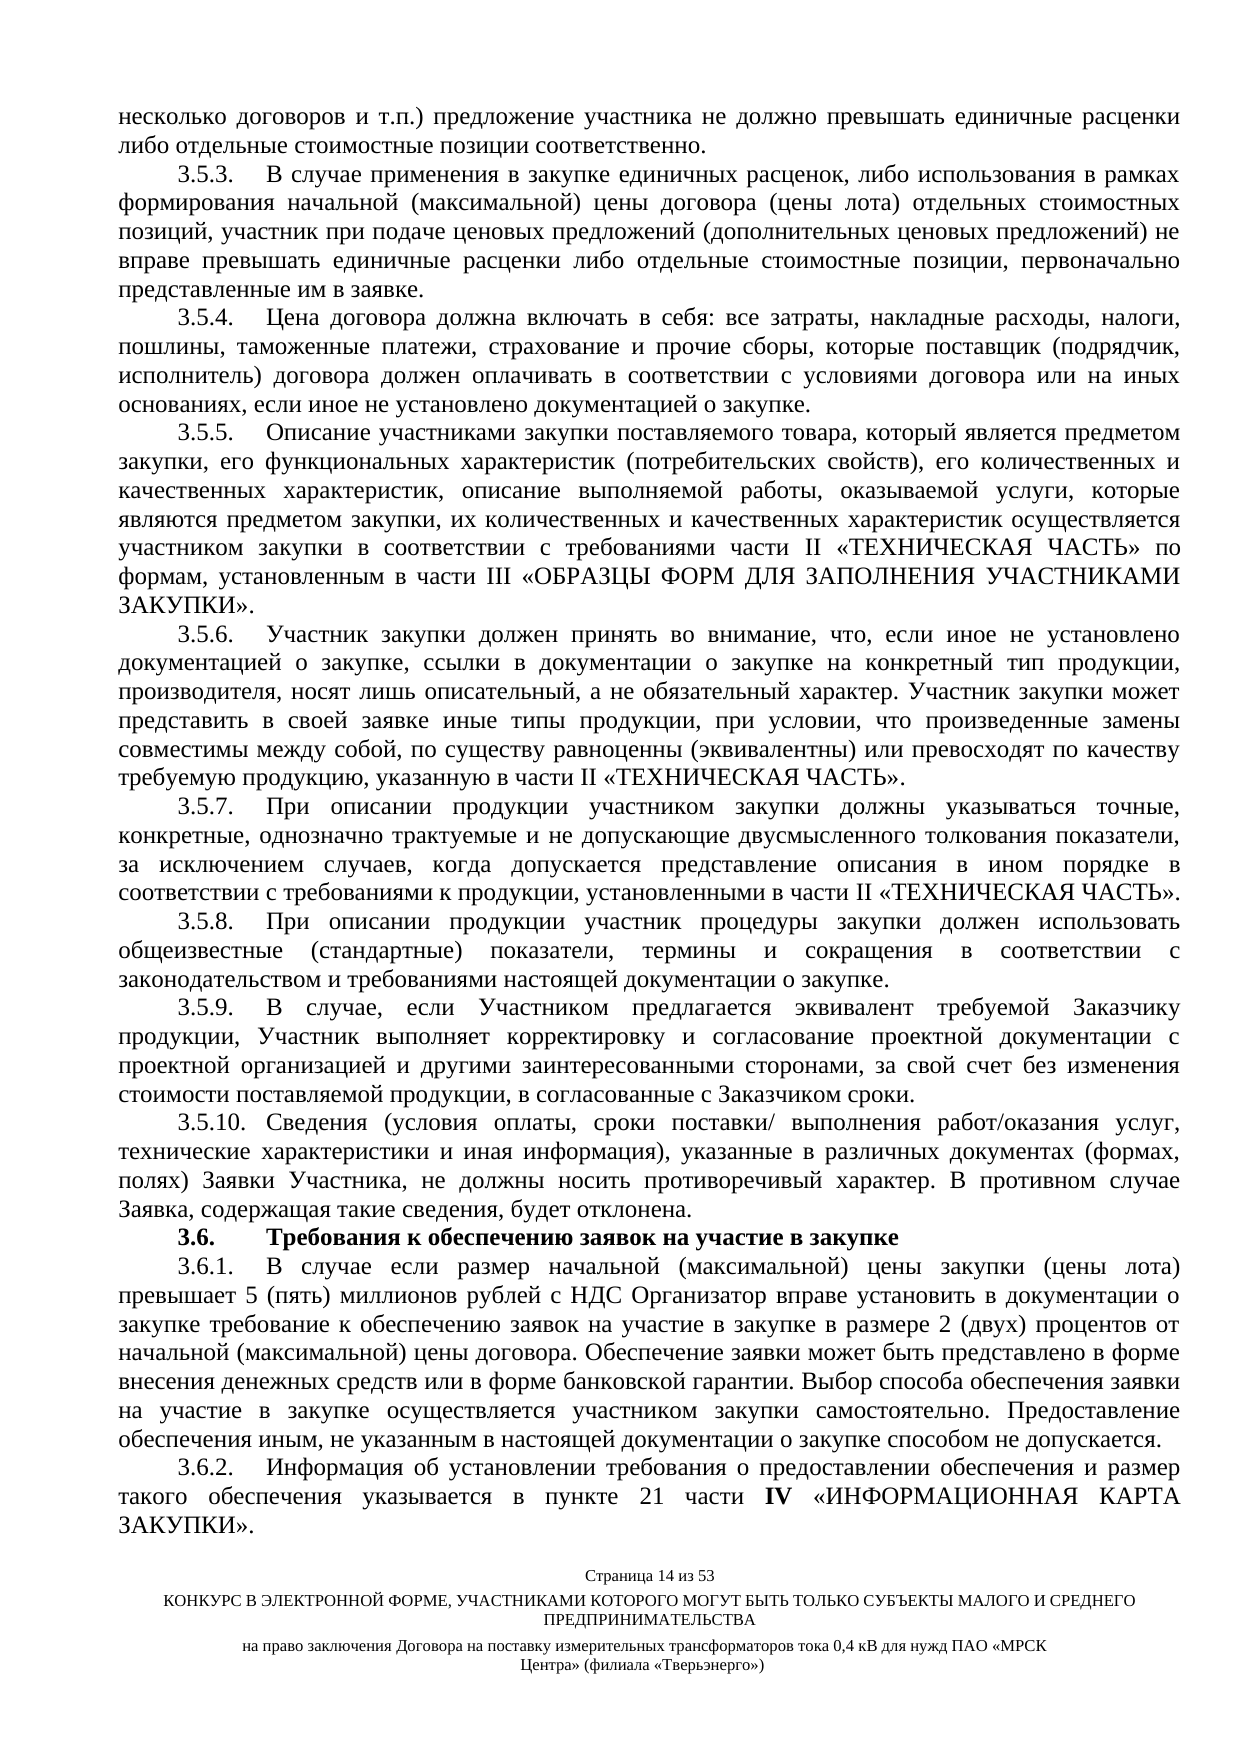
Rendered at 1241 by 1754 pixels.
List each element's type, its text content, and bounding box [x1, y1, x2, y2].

subtitle При описании продукции участником закупки должны указываться точные, конкретные, однозначно трактуемые и не допускающие двусмысленного толкования показатели, за исключением случаев, когда допускается представление описания в ином порядке в соответствии с требованиями к продукции, установленными в части II «ТЕХНИЧЕСКАЯ ЧАСТЬ». [118, 791, 1181, 906]
subtitle В случае, если Участником предлагается эквивалент требуемой Заказчику продукции, Участник выполняет корректировку и согласование проектной документации с проектной организацией и другими заинтересованными сторонами, за свой счет без изменения стоимости поставляемой продукции, в согласованные с Заказчиком сроки. [118, 992, 1181, 1107]
subtitle Участник закупки должен принять во внимание, что, если иное не установлено документацией о закупке, ссылки в документации о закупке на конкретный тип продукции, производителя, носят лишь описательный, а не обязательный характер. Участник закупки может представить в своей заявке иные типы продукции, при условии, что произведенные замены совместимы между собой, по существу равноценны (эквивалентны) или превосходят по качеству требуемую продукцию, указанную в части II «ТЕХНИЧЕСКАЯ ЧАСТЬ». [118, 619, 1181, 791]
subtitle При описании продукции участник процедуры закупки должен использовать общеизвестные (стандартные) показатели, термины и сокращения в соответствии с законодательством и требованиями настоящей документации о закупке. [118, 906, 1181, 992]
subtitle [118, 101, 1181, 159]
subtitle Информация об установлении требования о предоставлении обеспечения и размер такого обеспечения указывается в пункте 21 части IV «ИНФОРМАЦИОННАЯ КАРТА ЗАКУПКИ». [118, 1452, 1181, 1539]
subtitle Сведения (условия оплаты, сроки поставки/ выполнения работ/оказания услуг, технические характеристики и иная информация), указанные в различных документах (формах, полях) Заявки Участника, не должны носить противоречивый характер. В противном случае Заявка, содержащая такие сведения, будет отклонена. [118, 1107, 1181, 1222]
subtitle Требования к обеспечению заявок на участие в закупке [118, 1222, 1181, 1251]
subtitle Цена договора должна включать в себя: все затраты, накладные расходы, налоги, пошлины, таможенные платежи, страхование и прочие сборы, которые поставщик (подрядчик, исполнитель) договора должен оплачивать в соответствии с условиями договора или на иных основаниях, если иное не установлено документацией о закупке. [118, 302, 1181, 417]
subtitle В случае применения в закупке единичных расценок, либо использования в рамках формирования начальной (максимальной) цены договора (цены лота) отдельных стоимостных позиций, участник при подаче ценовых предложений (дополнительных ценовых предложений) не вправе превышать единичные расценки либо отдельные стоимостные позиции, первоначально представленные им в заявке. [118, 159, 1181, 302]
subtitle В случае если размер начальной (максимальной) цены закупки (цены лота) превышает 5 (пять) миллионов рублей с НДС Организатор вправе установить в документации о закупке требование к обеспечению заявок на участие в закупке в размере 2 (двух) процентов от начальной (максимальной) цены договора. Обеспечение заявки может быть представлено в форме внесения денежных средств или в форме банковской гарантии. Выбор способа обеспечения заявки на участие в закупке осуществляется участником закупки самостоятельно. Предоставление обеспечения иным, не указанным в настоящей документации о закупке способом не допускается. [118, 1251, 1181, 1452]
subtitle Описание участниками закупки поставляемого товара, который является предметом закупки, его функциональных характеристик (потребительских свойств), его количественных и качественных характеристик, описание выполняемой работы, оказываемой услуги, которые являются предметом закупки, их количественных и качественных характеристик осуществляется участником закупки в соответствии с требованиями части II «ТЕХНИЧЕСКАЯ ЧАСТЬ» по формам, установленным в части III «ОБРАЗЦЫ ФОРМ ДЛЯ ЗАПОЛНЕНИЯ УЧАСТНИКАМИ ЗАКУПКИ». [118, 417, 1181, 619]
